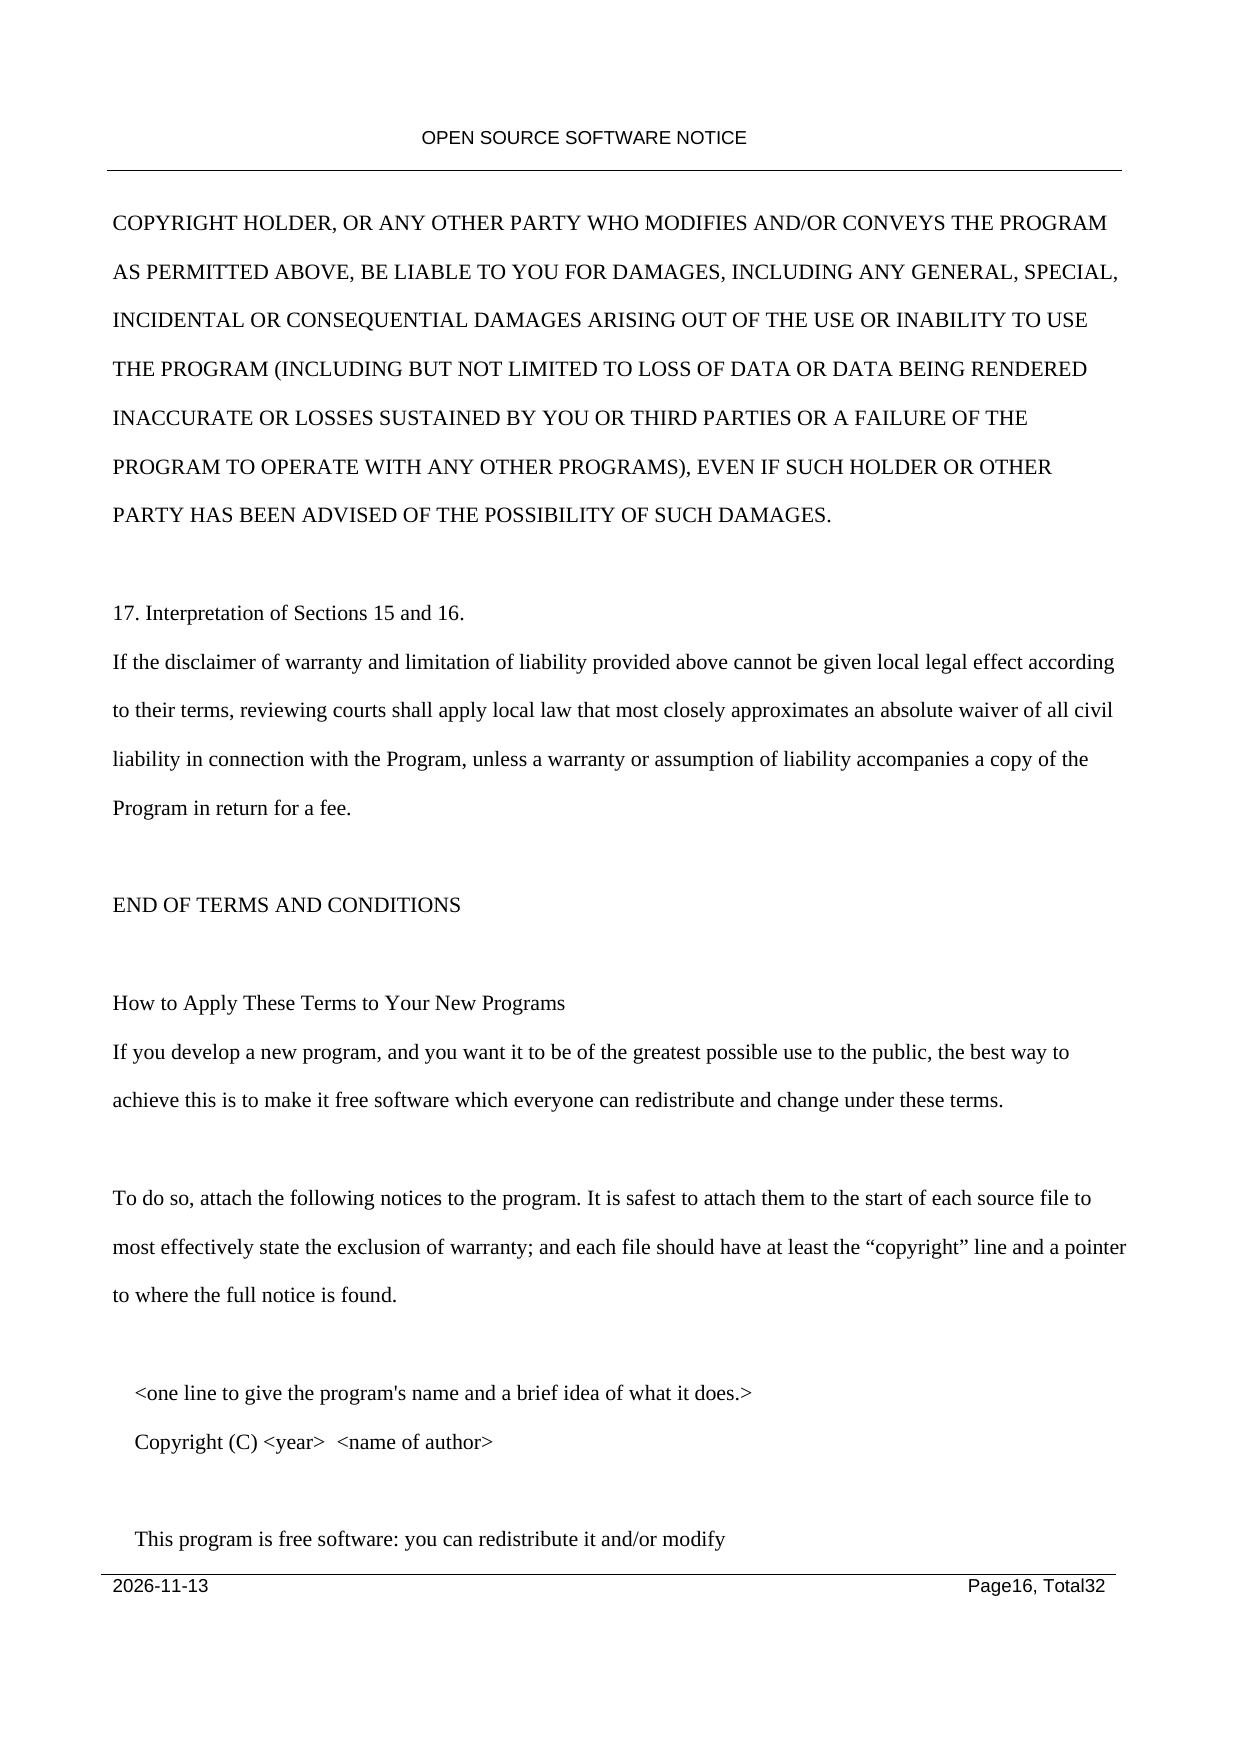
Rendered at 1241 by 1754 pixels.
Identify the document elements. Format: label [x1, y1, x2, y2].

text [112, 206, 1128, 1555]
